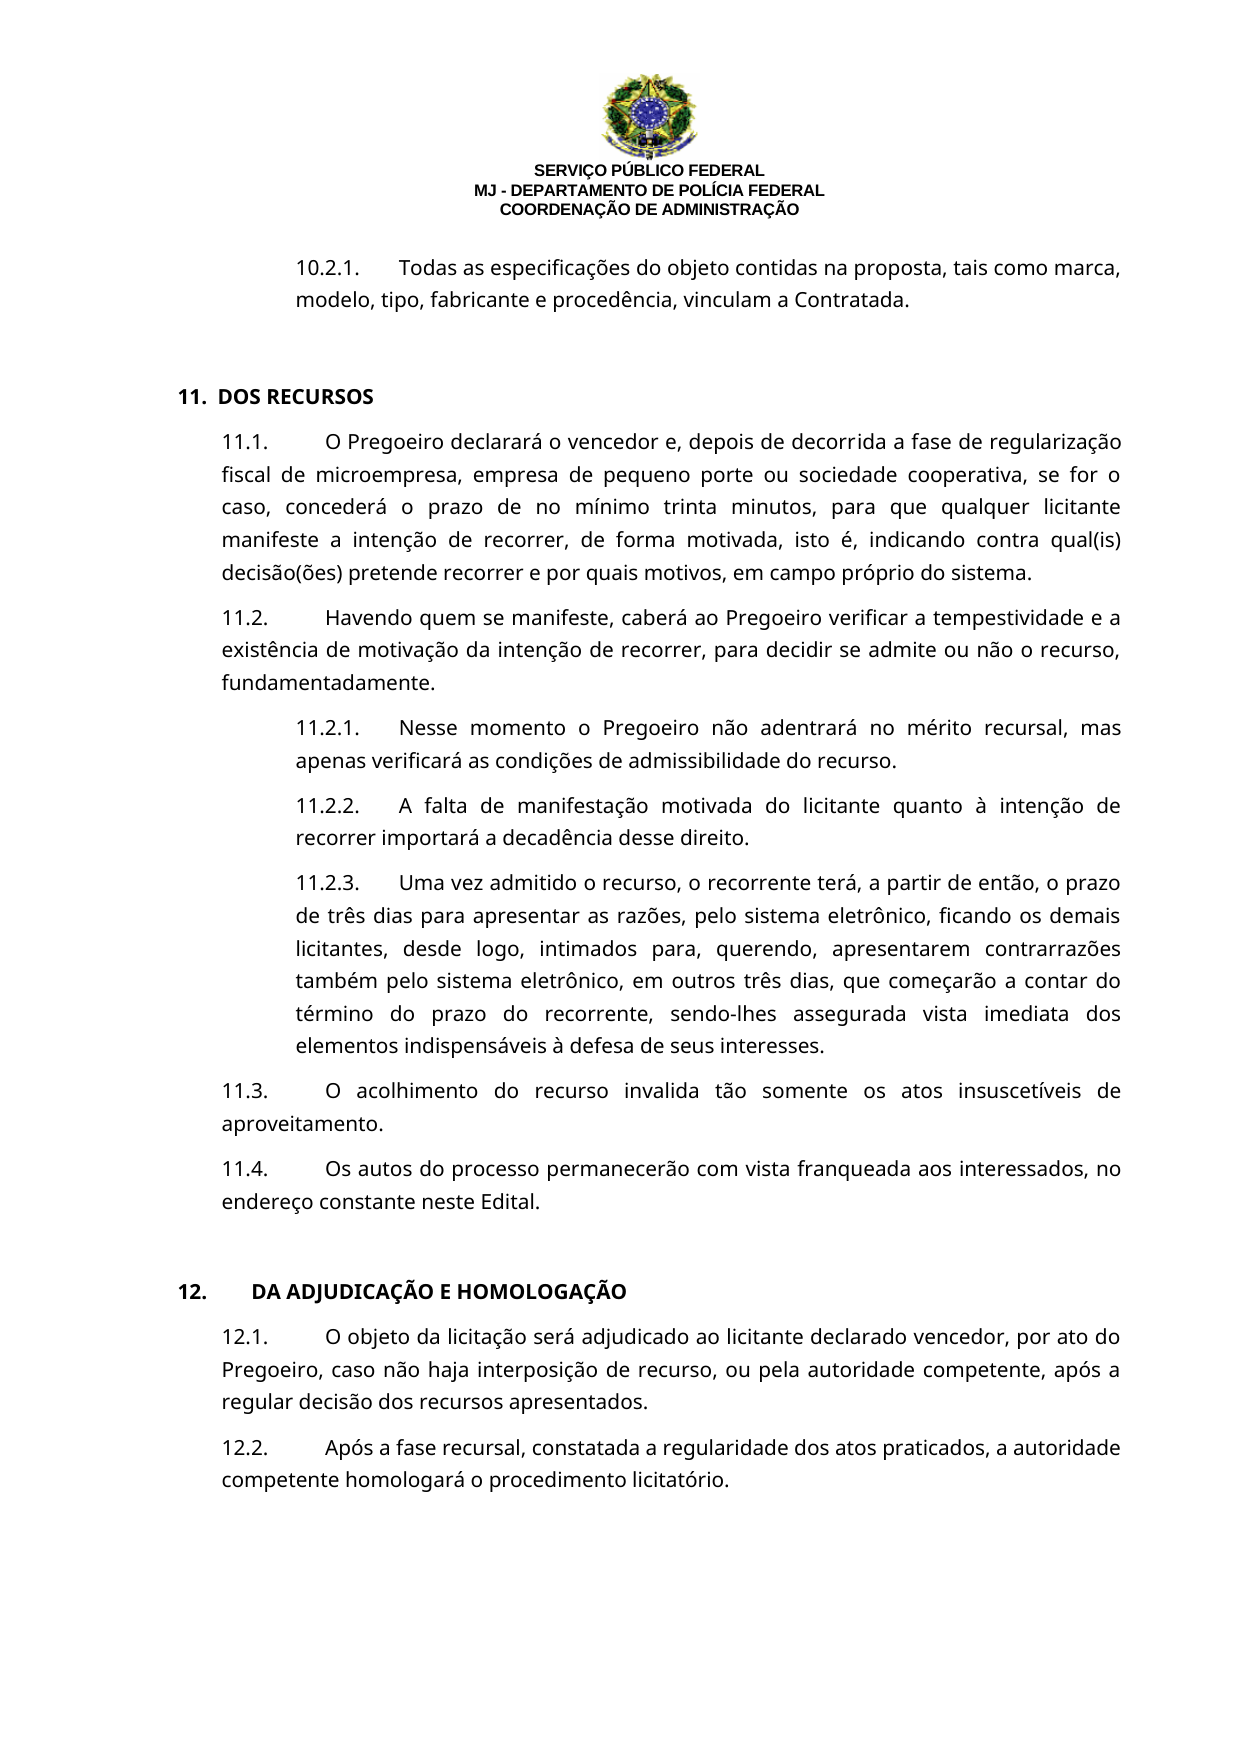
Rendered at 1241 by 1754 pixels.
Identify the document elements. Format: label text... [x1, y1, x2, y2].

list A falta de manifestação motivada do licitante quanto à intenção de recorrer importará a decadência desse direito. [295, 791, 1122, 852]
list Havendo quem se manifeste, caberá ao Pregoeiro verificar a tempestividade e a existência de motivação da intenção de recorrer, para decidir se admite ou não o recurso, fundamentadamente. [221, 603, 1122, 696]
list Nesse momento o Pregoeiro não adentrará no mérito recursal, mas apenas verificará as condições de admissibilidade do recurso. [295, 713, 1122, 774]
list Após a fase recursal, constatada a regularidade dos atos praticados, a autoridade competente homologará o procedimento licitatório. [221, 1433, 1122, 1494]
list O objeto da licitação será adjudicado ao licitante declarado vencedor, por ato do Pregoeiro, caso não haja interposição de recurso, ou pela autoridade competente, após a regular decisão dos recursos apresentados. [221, 1322, 1122, 1416]
list Uma vez admitido o recurso, o recorrente terá, a partir de então, o prazo de três dias para apresentar as razões, pelo sistema eletrônico, ficando os demais licitantes, desde logo, intimados para, querendo, apresentarem contrarrazões também pelo sistema eletrônico, em outros três dias, que começarão a contar do término do prazo do recorrente, sendo-lhes assegurada vista imediata dos elementos indispensáveis à defesa de seus interesses. [295, 868, 1122, 1060]
list O Pregoeiro declarará o vencedor e, depois de decorrida a fase de regularização fiscal de microempresa, empresa de pequeno porte ou sociedade cooperativa, se for o caso, concederá o prazo de no mínimo trinta minutos, para que qualquer licitante manifeste a intenção de recorrer, de forma motivada, isto é, indicando contra qual(is) decisão(ões) pretende recorrer e por quais motivos, em campo próprio do sistema. [221, 427, 1122, 586]
list O acolhimento do recurso invalida tão somente os atos insuscetíveis de aproveitamento. [221, 1077, 1122, 1138]
list Os autos do processo permanecerão com vista franqueada aos interessados, no endereço constante neste Edital. [221, 1154, 1122, 1215]
list DA ADJUDICAÇÃO E HOMOLOGAÇÃO [177, 1277, 1122, 1306]
list Todas as especificações do objeto contidas na proposta, tais como marca, modelo, tipo, fabricante e procedência, vinculam a Contratada. [295, 253, 1122, 314]
list DOS RECURSOS [177, 382, 1122, 411]
